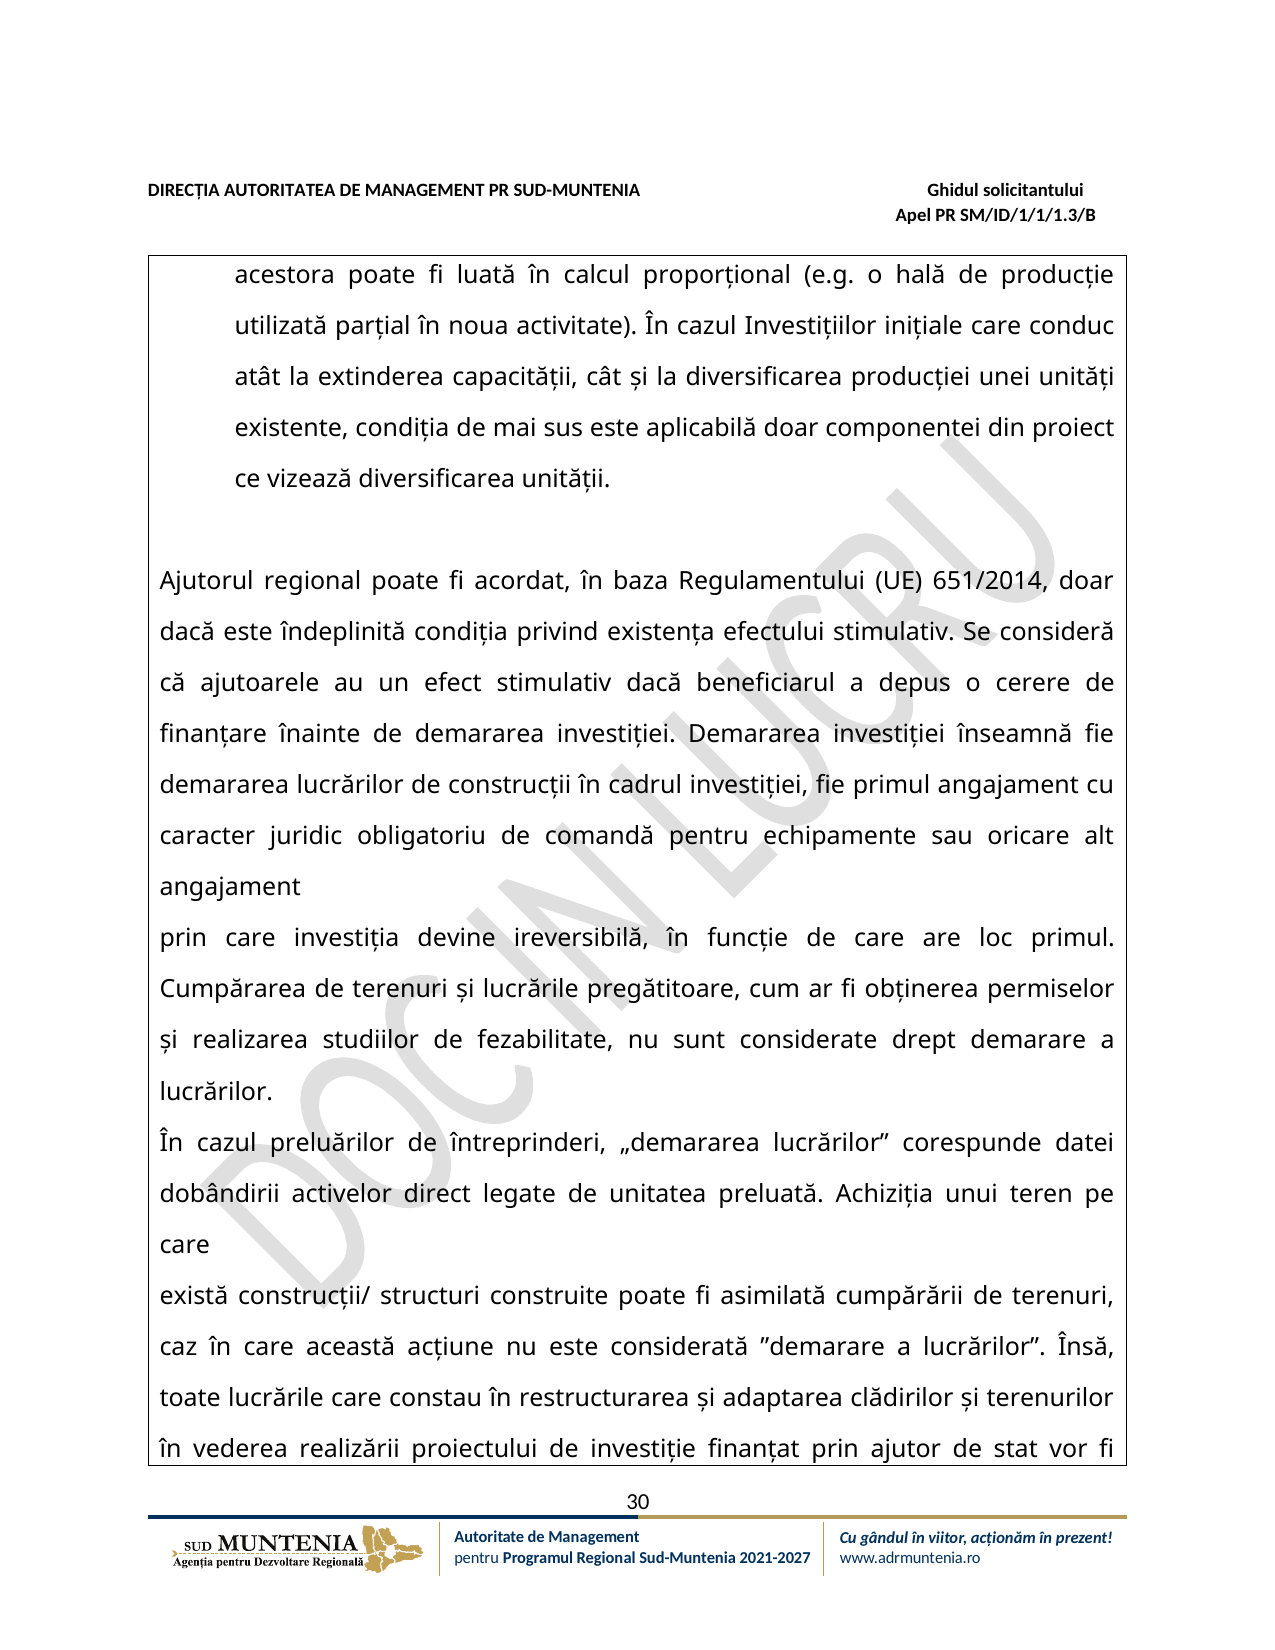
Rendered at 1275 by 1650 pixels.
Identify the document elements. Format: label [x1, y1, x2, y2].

table_header [149, 256, 1126, 1464]
